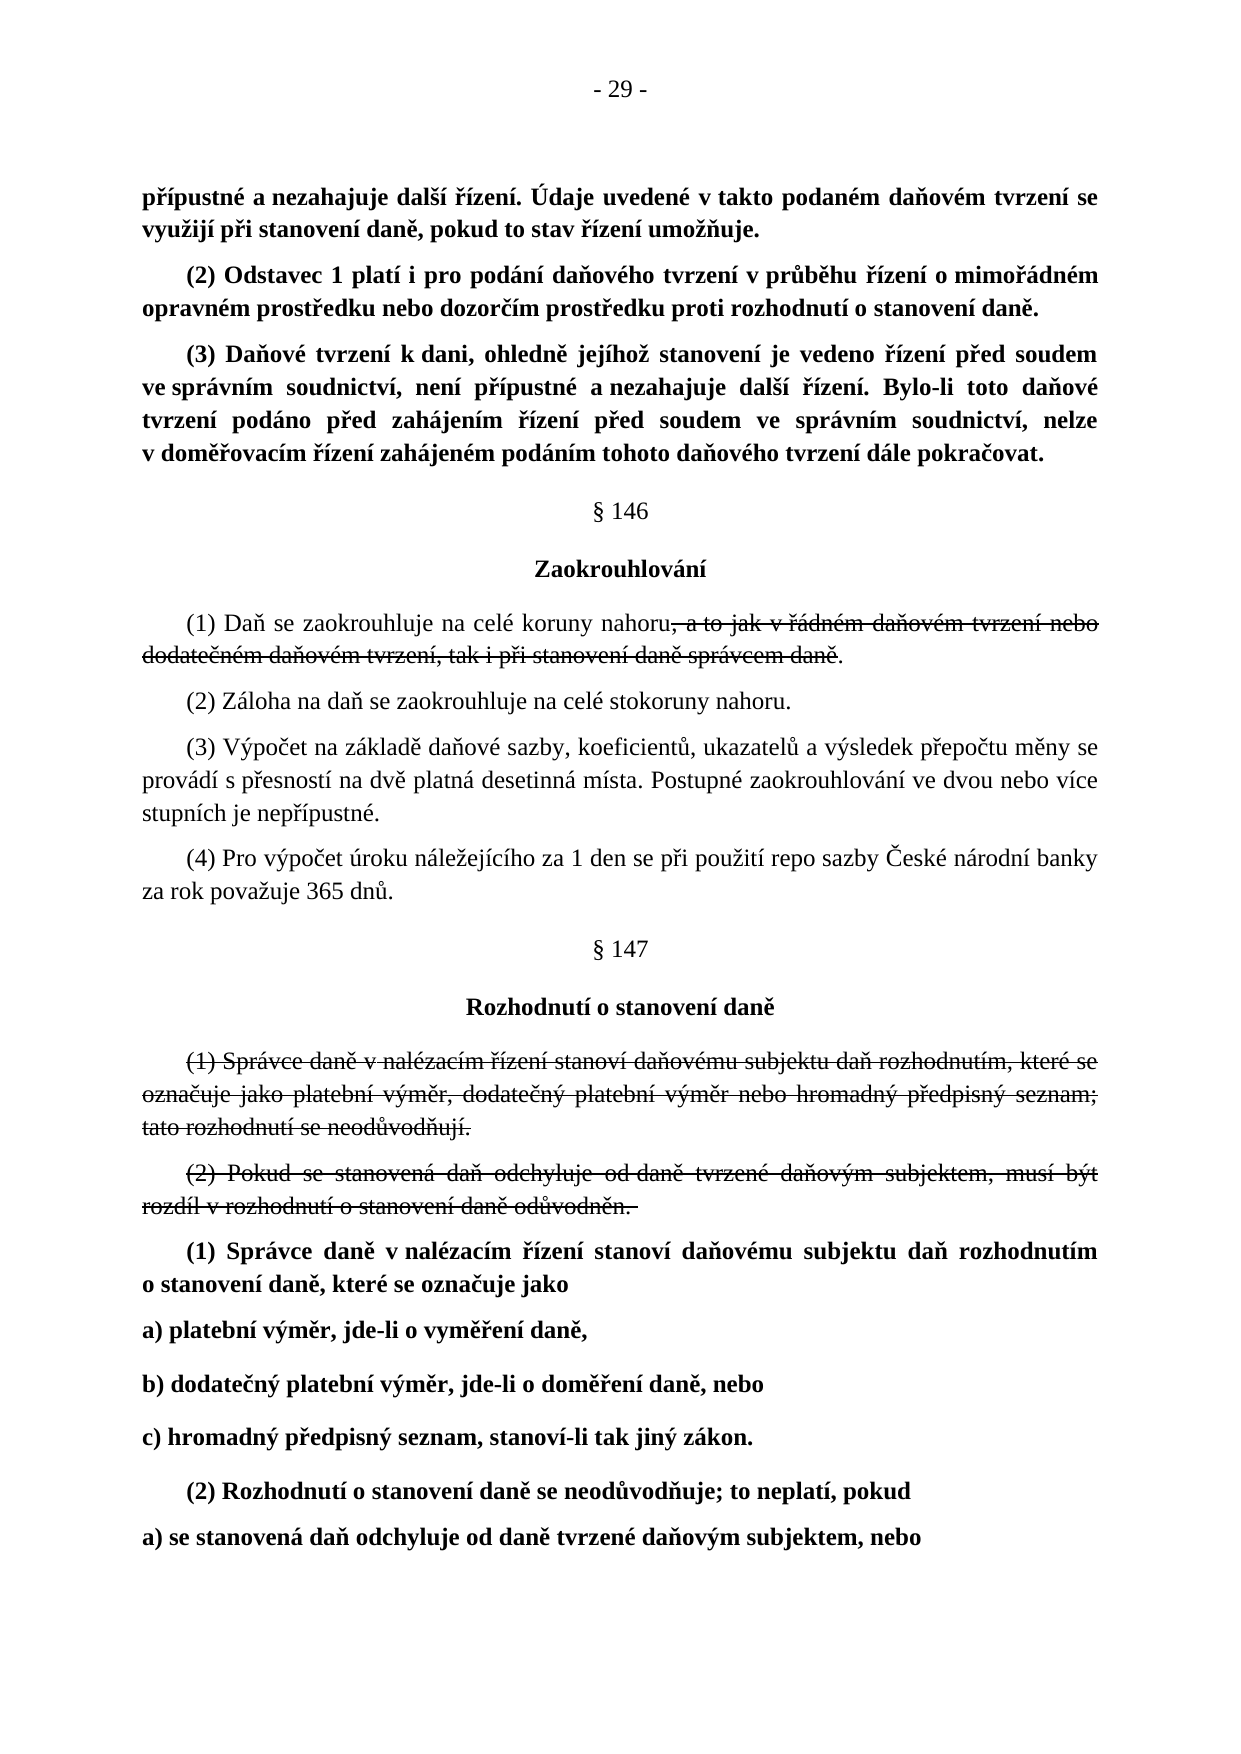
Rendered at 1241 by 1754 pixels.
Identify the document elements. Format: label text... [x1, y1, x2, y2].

text (2) Pokud se stanovená daň odchyluje od daně tvrzené daňovým subjektem, musí být rozdíl v rozhodnutí o stanovení daně odůvodněn. [142, 1158, 1098, 1219]
text (1) Správce daně v nalézacím řízení stanoví daňovému subjektu daň rozhodnutím, které se označuje jako platební výměr, dodatečný platební výměr nebo hromadný předpisný seznam; tato rozhodnutí se neodůvodňují. [142, 1096, 1098, 1141]
text Zaokrouhlování [142, 554, 1098, 582]
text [142, 182, 1098, 243]
text (1) Správce daně v nalézacím řízení stanoví daňovému subjektu daň rozhodnutím, které se označuje jako platební výměr, dodatečný platební výměr nebo hromadný předpisný seznam; tato rozhodnutí se neodůvodňují. [142, 1046, 1098, 1095]
text (1) Správce daně v nalézacím řízení stanoví daňovému subjektu daň rozhodnutím o stanovení daně, které se označuje jako [142, 1236, 1098, 1298]
text § 146 [142, 496, 1098, 524]
text (2) Rozhodnutí o stanovení daně se neodůvodňuje; to neplatí, pokud [142, 1476, 1098, 1505]
text § 147 [142, 934, 1098, 963]
text (3) Daňové tvrzení k dani, ohledně jejíhož stanovení je vedeno řízení před soudem ve správním soudnictví, není přípustné a nezahajuje další řízení. Bylo-li toto daňové tvrzení podáno před zahájením řízení před soudem ve správním soudnictví, nelze v doměřovacím řízení zahájeném podáním tohoto daňového tvrzení dále pokračovat. [142, 339, 1098, 466]
text (3) Výpočet na základě daňové sazby, koeficientů, ukazatelů a výsledek přepočtu měny se provádí s přesností na dvě platná desetinná místa. Postupné zaokrouhlování ve dvou nebo více stupních je nepřípustné. [142, 732, 1098, 826]
text a) se stanovená daň odchyluje od daně tvrzené daňovým subjektem, nebo [142, 1522, 1098, 1551]
text c) hromadný předpisný seznam, stanoví-li tak jiný zákon. [142, 1422, 1098, 1451]
text (2) Záloha na daň se zaokrouhluje na celé stokoruny nahoru. [142, 686, 1098, 715]
text (1) Daň se zaokrouhluje na celé koruny nahoru, a to jak v řádném daňovém tvrzení nebo dodatečném daňovém tvrzení, tak i při stanovení daně správcem daně. [142, 608, 1098, 669]
text a) platební výměr, jde-li o vyměření daně, [142, 1315, 1098, 1343]
text Rozhodnutí o stanovení daně [142, 992, 1098, 1021]
text (4) Pro výpočet úroku náležejícího za 1 den se při použití repo sazby České národní banky za rok považuje 365 dnů. [142, 843, 1098, 905]
text (2) Odstavec 1 platí i pro podání daňového tvrzení v průběhu řízení o mimořádném opravném prostředku nebo dozorčím prostředku proti rozhodnutí o stanovení daně. [142, 260, 1098, 322]
text b) dodatečný platební výměr, jde-li o doměření daně, nebo [142, 1369, 1098, 1397]
